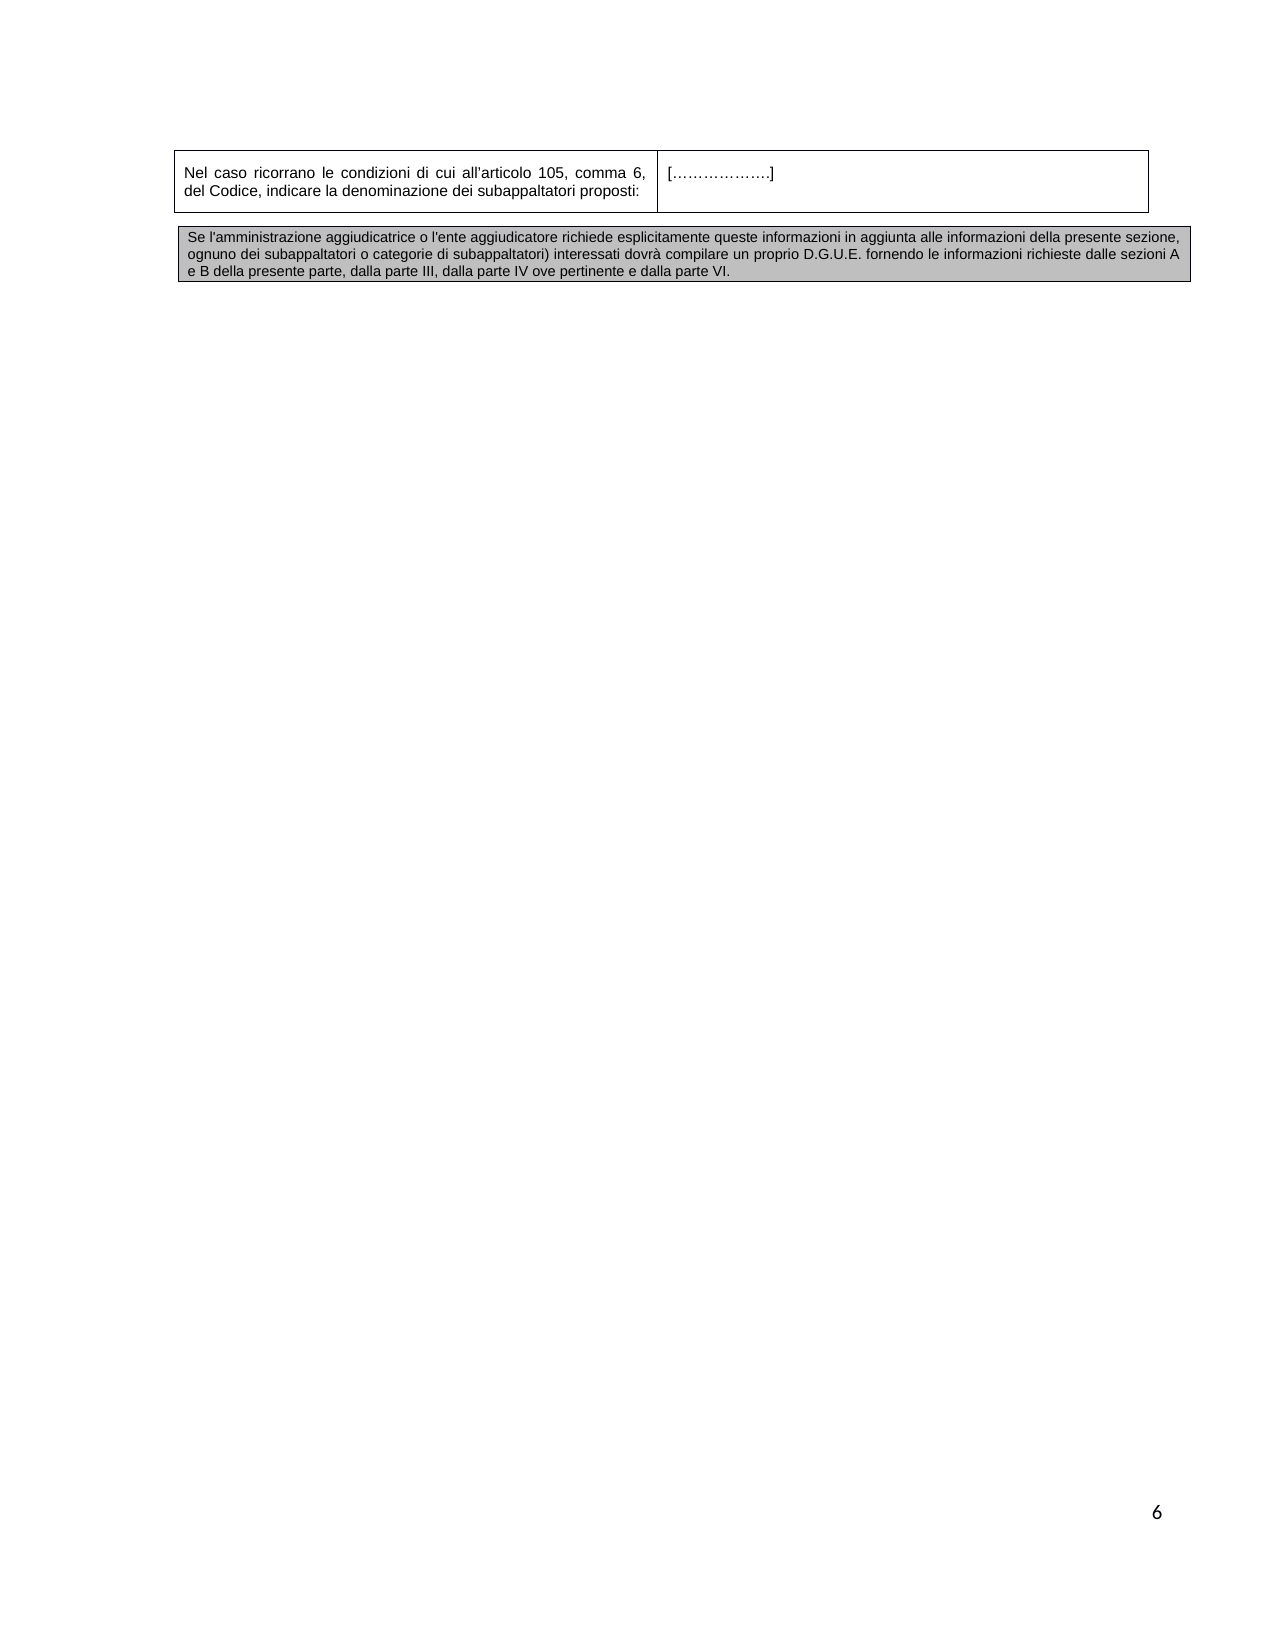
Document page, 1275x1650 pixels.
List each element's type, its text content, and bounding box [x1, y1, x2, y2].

text Se l'amministrazione aggiudicatrice o l'ente aggiudicatore richiede esplicitamente queste informazioni in aggiunta alle informazioni della presente sezione, ognuno dei subappaltatori o categorie di subappaltatori) interessati dovrà compilare un proprio D.G.U.E. fornendo le informazioni richieste dalle sezioni A e B della presente parte, dalla parte III, dalla parte IV ove pertinente e dalla parte VI. [179, 227, 1190, 281]
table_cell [175, 151, 657, 212]
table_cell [658, 151, 1148, 212]
